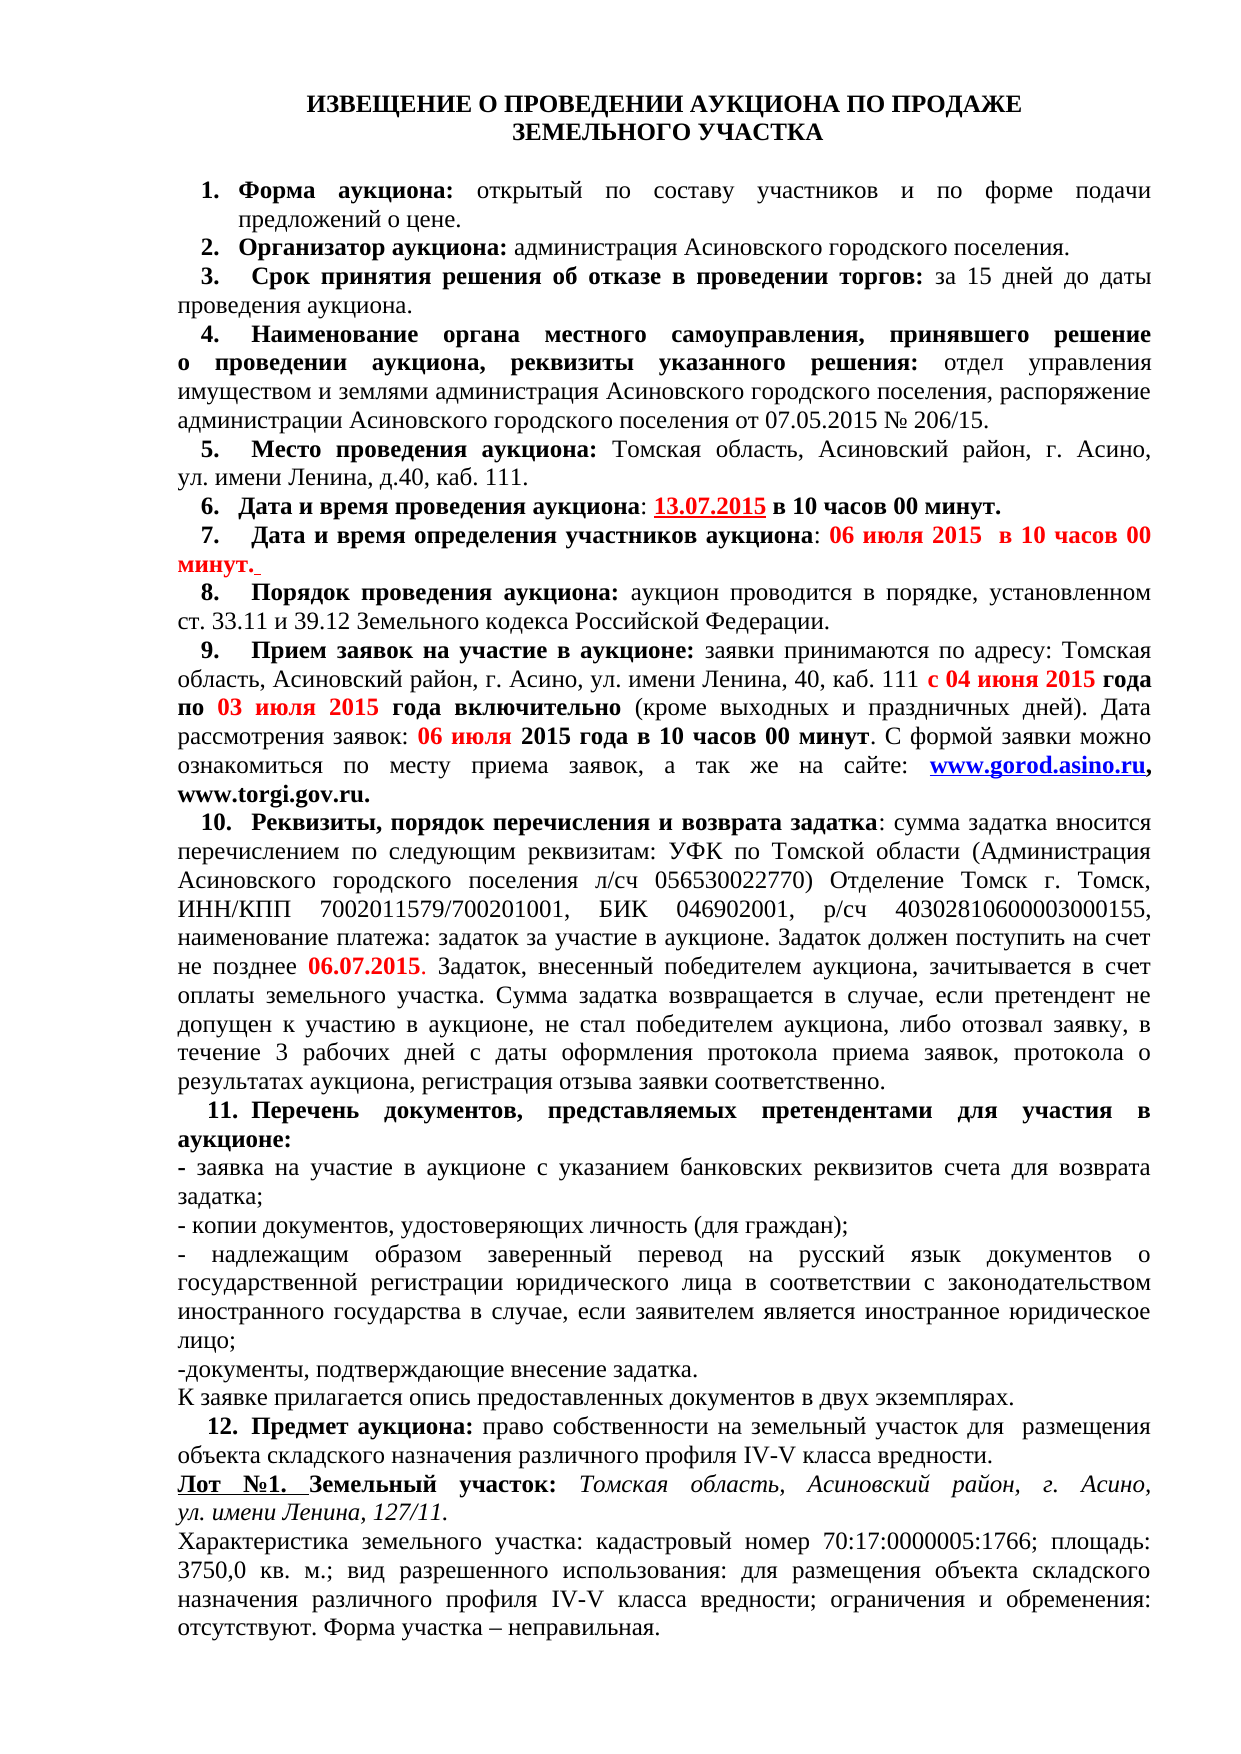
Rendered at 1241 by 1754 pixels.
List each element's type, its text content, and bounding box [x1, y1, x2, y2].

list Перечень документов, представляемых претендентами для участия в аукционе: [177, 1095, 1152, 1152]
text -документы, подтверждающие внесение задатка. [177, 1354, 1152, 1382]
text - копии документов, удостоверяющих личность (для граждан); [177, 1210, 1152, 1239]
list Место проведения аукциона: Томская область, Асиновский район, г. Асино, ул. имени Ленина, д.40, каб. 111. [177, 434, 1152, 491]
list Дата и время определения участников аукциона: 06 июля 2015 в 10 часов 00 минут. [177, 520, 1152, 577]
list Предмет аукциона: право собственности на земельный участок для размещения объекта складского назначения различного профиля IV-V класса вредности. [177, 1411, 1152, 1469]
text ЗЕМЕЛЬНОГО УЧАСТКА [177, 117, 1152, 146]
text К заявке прилагается опись предоставленных документов в двух экземплярах. [177, 1382, 1152, 1411]
list Наименование органа местного самоуправления, принявшего решение о проведении аукциона, реквизиты указанного решения: отдел управления имуществом и землями администрация Асиновского городского поселения, распоряжение администрации Асиновского городского поселения от 07.05.2015 № 206/15. [177, 319, 1152, 434]
list Прием заявок на участие в аукционе: заявки принимаются по адресу: Томская область, Асиновский район, г. Асино, ул. имени Ленина, 40, каб. 111 с 04 июня 2015 года по 03 июля 2015 года включительно (кроме выходных и праздничных дней). Дата рассмотрения заявок: 06 июля 2015 года в 10 часов 00 минут. С формой заявки можно ознакомиться по месту приема заявок, а так же на сайте: www.gorod.asino.ru, www.torgi.gov.ru. [177, 635, 1152, 807]
list Организатор аукциона: администрация Асиновского городского поселения. [201, 232, 1152, 261]
list Порядок проведения аукциона: аукцион проводится в порядке, установленном ст. 33.11 и 39.12 Земельного кодекса Российской Федерации. [177, 577, 1152, 635]
list Дата и время проведения аукциона: 13.07.2015 в 10 часов 00 минут. [201, 491, 1152, 520]
text - заявка на участие в аукционе с указанием банковских реквизитов счета для возврата задатка; [177, 1152, 1152, 1210]
list Форма аукциона: открытый по составу участников и по форме подачи предложений о цене. [201, 175, 1152, 232]
list Реквизиты, порядок перечисления и возврата задатка: сумма задатка вносится перечислением по следующим реквизитам: УФК по Томской области (Администрация Асиновского городского поселения л/сч 056530022770) Отделение Томск г. Томск, ИНН/КПП 7002011579/700201001, БИК 046902001, р/сч 40302810600003000155, наименование платежа: задаток за участие в аукционе. Задаток должен поступить на счет не позднее 06.07.2015. Задаток, внесенный победителем аукциона, зачитывается в счет оплаты земельного участка. Сумма задатка возвращается в случае, если претендент не допущен к участию в аукционе, не стал победителем аукциона, либо отозвал заявку, в течение 3 рабочих дней с даты оформления протокола приема заявок, протокола о результатах аукциона, регистрация отзыва заявки соответственно. [177, 807, 1152, 1095]
text Характеристика земельного участка: кадастровый номер 70:17:0000005:1766; площадь: 3750,0 кв. м.; вид разрешенного использования: для размещения объекта складского назначения различного профиля IV-V класса вредности; ограничения и обременения: отсутствуют. Форма участка – неправильная. [177, 1526, 1152, 1641]
text ИЗВЕЩЕНИЕ О ПРОВЕДЕНИИ АУКЦИОНА ПО ПРОДАЖЕ [177, 89, 1152, 117]
text Лот №1. Земельный участок: Томская область, Асиновский район, г. Асино, ул. имени Ленина, 127/11. [177, 1469, 1152, 1526]
list Срок принятия решения об отказе в проведении торгов: за 15 дней до даты проведения аукциона. [177, 261, 1152, 319]
text - надлежащим образом заверенный перевод на русский язык документов о государственной регистрации юридического лица в соответствии с законодательством иностранного государства в случае, если заявителем является иностранное юридическое лицо; [177, 1239, 1152, 1354]
